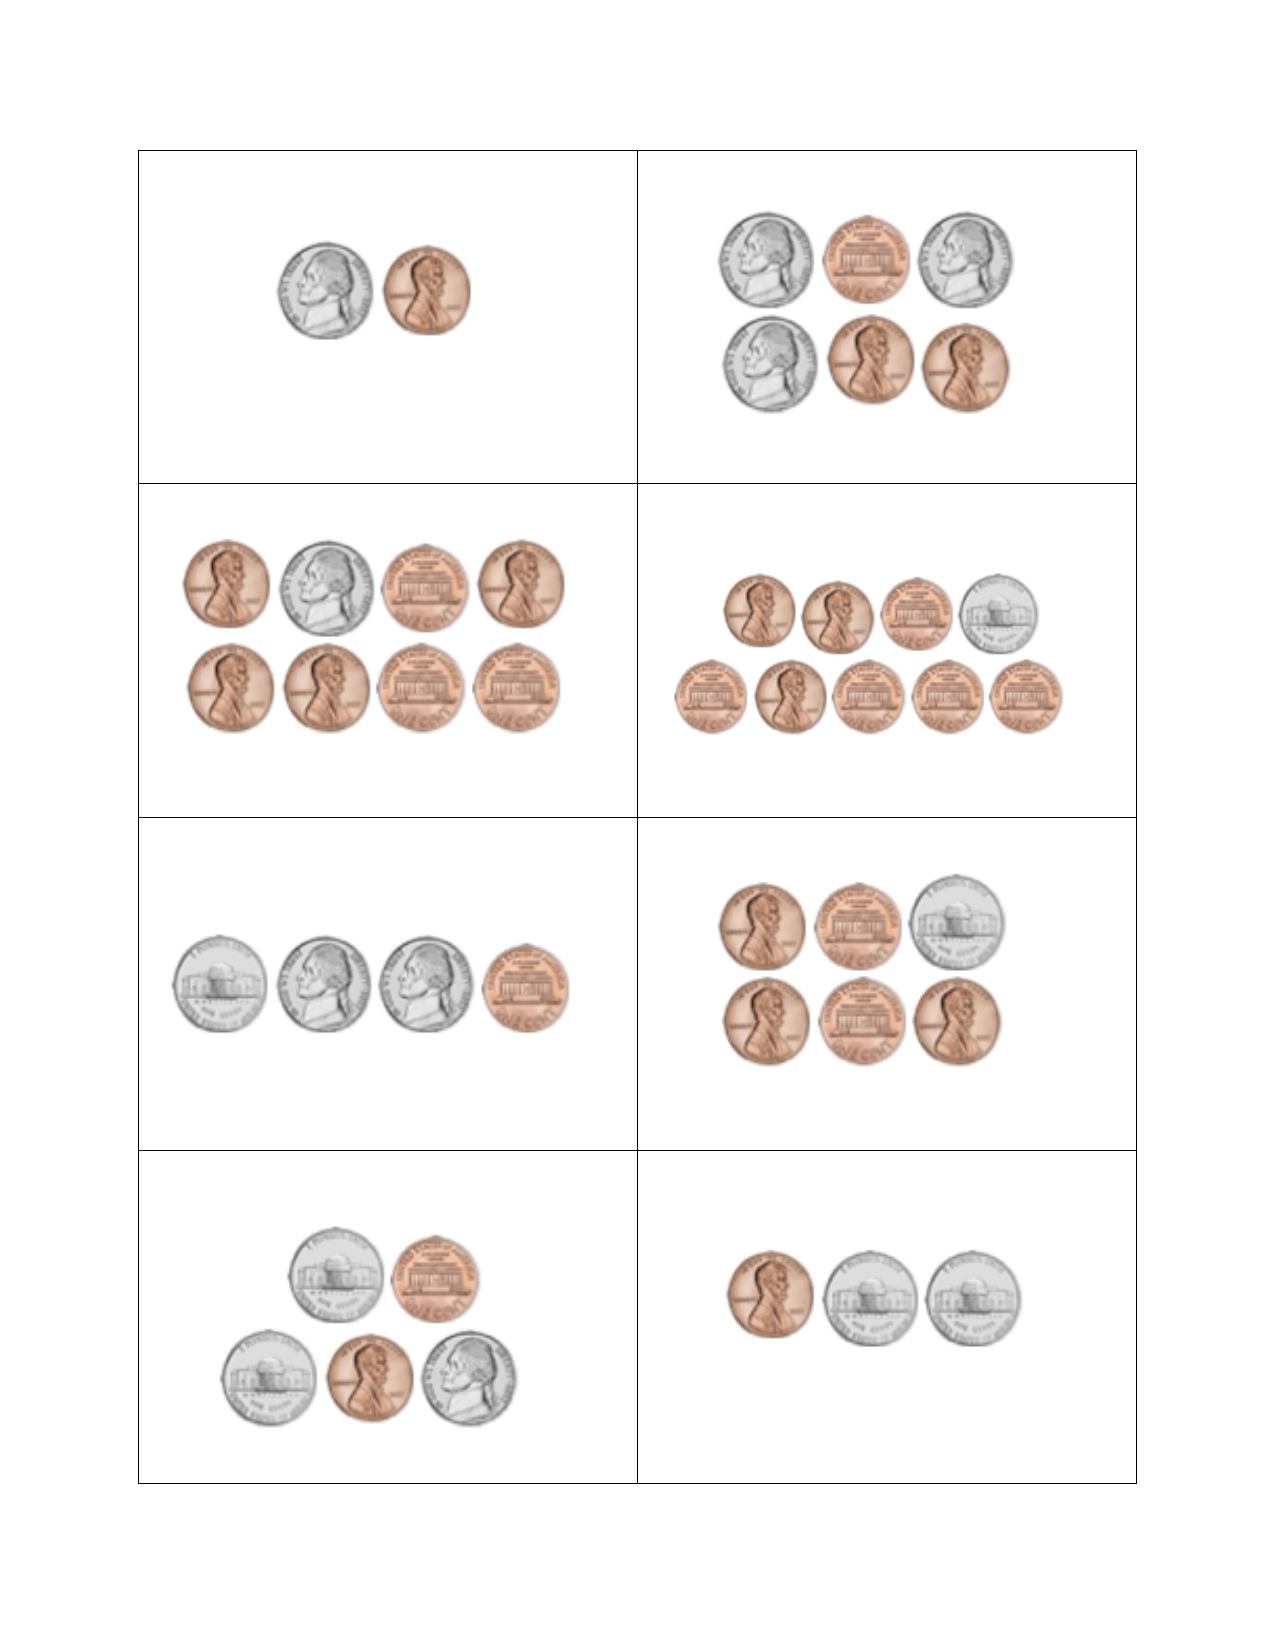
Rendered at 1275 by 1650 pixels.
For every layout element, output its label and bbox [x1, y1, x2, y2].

picture [166, 523, 592, 749]
table_cell [139, 1151, 637, 1483]
picture [695, 187, 1050, 429]
table_cell [638, 151, 1136, 483]
picture [262, 225, 488, 355]
picture [166, 914, 584, 1048]
picture [654, 553, 1088, 749]
picture [712, 1234, 1046, 1368]
table_cell [638, 484, 1136, 817]
table_cell [139, 484, 637, 817]
table_cell [638, 1151, 1136, 1483]
table_cell [139, 151, 637, 483]
picture [187, 1196, 555, 1451]
picture [708, 860, 1013, 1086]
table_cell [638, 818, 1136, 1150]
table_cell [139, 818, 637, 1150]
